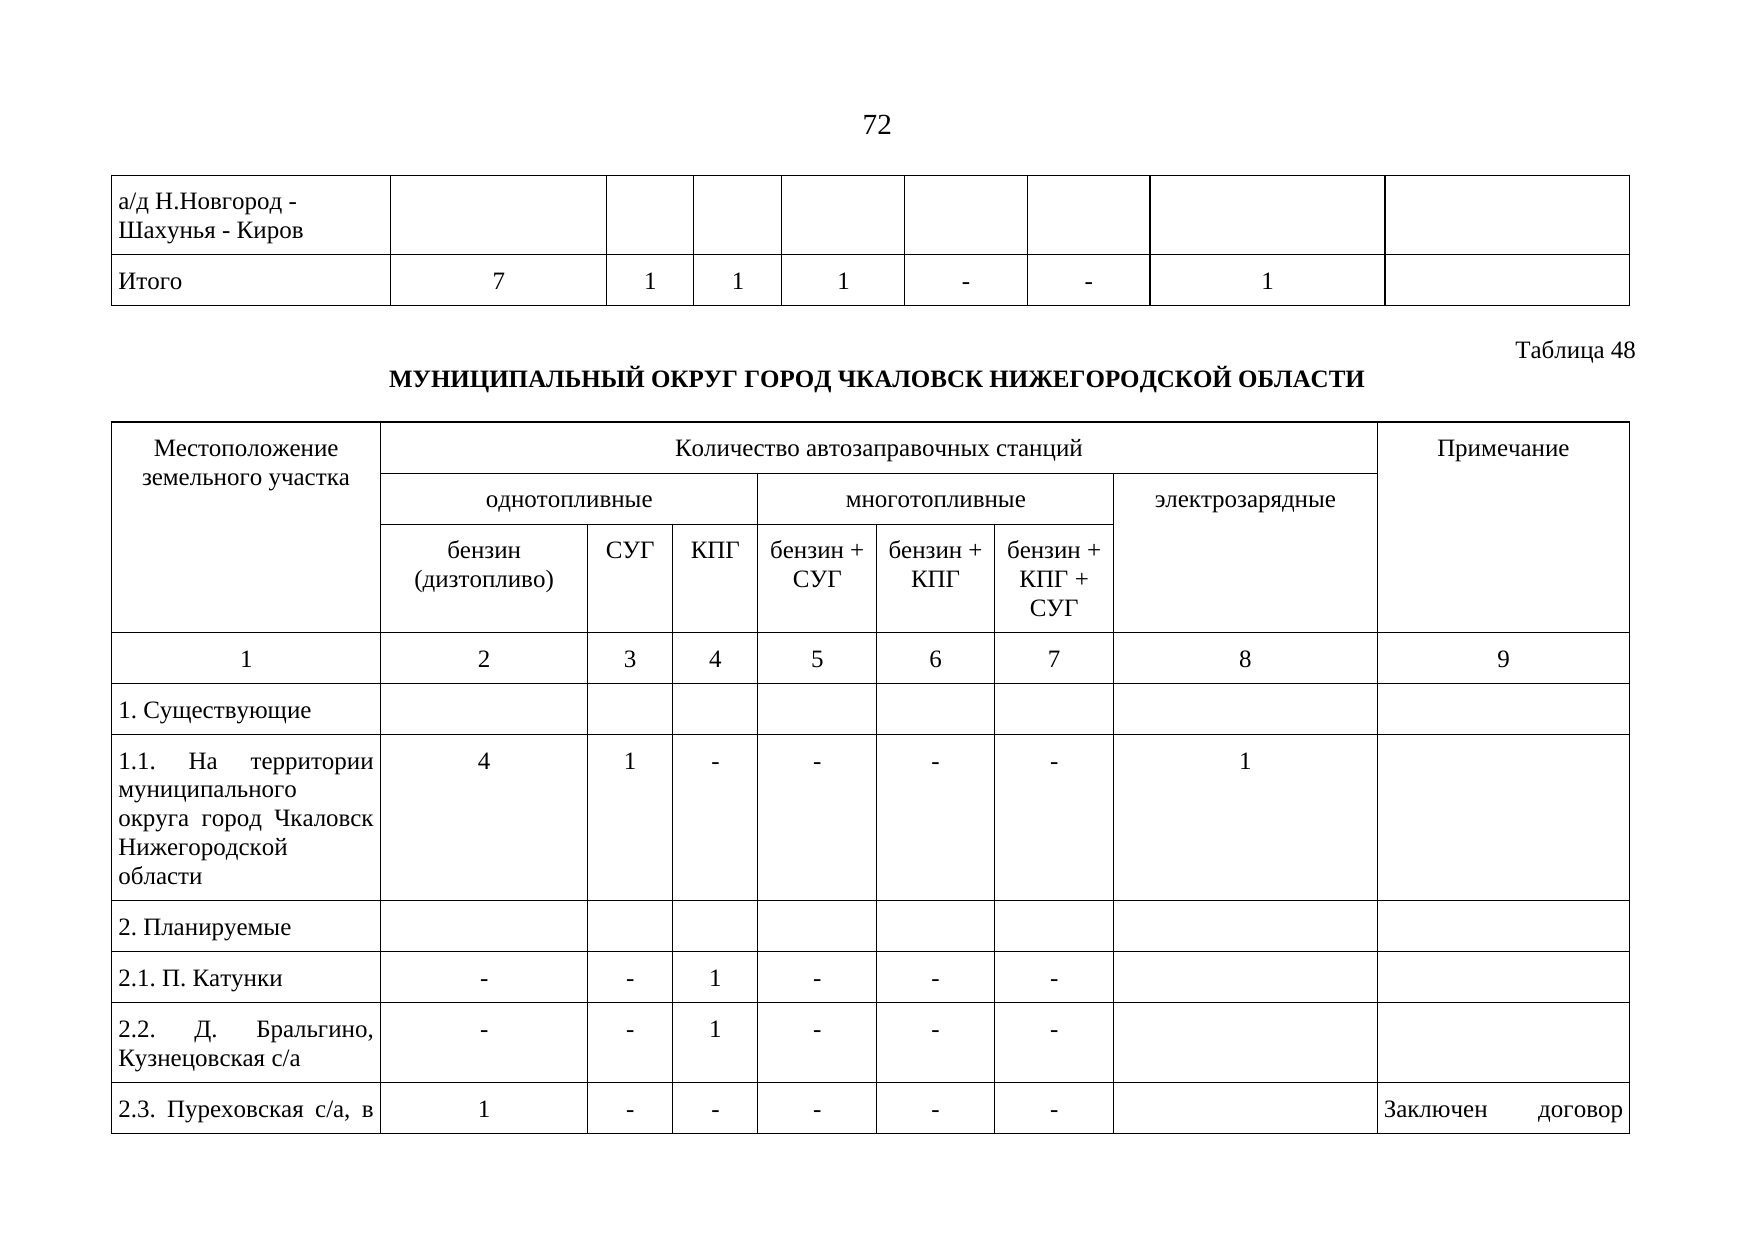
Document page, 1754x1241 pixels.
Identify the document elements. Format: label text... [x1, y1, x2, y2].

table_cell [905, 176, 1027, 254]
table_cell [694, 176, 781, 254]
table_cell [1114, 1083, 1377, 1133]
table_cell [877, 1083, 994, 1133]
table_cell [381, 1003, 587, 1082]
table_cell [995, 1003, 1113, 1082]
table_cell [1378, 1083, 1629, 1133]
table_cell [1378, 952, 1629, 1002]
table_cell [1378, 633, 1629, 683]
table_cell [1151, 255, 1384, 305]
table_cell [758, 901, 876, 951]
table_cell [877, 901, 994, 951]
text Таблица 48 [118, 335, 1636, 364]
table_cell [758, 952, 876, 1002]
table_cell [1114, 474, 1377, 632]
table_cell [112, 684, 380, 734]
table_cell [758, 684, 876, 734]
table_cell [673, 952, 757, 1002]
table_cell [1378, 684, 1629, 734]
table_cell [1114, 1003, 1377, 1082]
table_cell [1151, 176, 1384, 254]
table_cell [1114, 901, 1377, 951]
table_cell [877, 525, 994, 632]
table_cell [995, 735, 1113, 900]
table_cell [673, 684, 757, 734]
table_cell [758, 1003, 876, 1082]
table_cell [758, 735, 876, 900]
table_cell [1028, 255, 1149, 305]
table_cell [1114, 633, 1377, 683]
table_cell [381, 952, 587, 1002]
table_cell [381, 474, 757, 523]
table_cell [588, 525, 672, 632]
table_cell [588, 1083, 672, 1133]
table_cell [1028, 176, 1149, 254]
title МУНИЦИПАЛЬНЫЙ ОКРУГ ГОРОД ЧКАЛОВСК НИЖЕГОРОДСКОЙ ОБЛАСТИ [118, 364, 1636, 393]
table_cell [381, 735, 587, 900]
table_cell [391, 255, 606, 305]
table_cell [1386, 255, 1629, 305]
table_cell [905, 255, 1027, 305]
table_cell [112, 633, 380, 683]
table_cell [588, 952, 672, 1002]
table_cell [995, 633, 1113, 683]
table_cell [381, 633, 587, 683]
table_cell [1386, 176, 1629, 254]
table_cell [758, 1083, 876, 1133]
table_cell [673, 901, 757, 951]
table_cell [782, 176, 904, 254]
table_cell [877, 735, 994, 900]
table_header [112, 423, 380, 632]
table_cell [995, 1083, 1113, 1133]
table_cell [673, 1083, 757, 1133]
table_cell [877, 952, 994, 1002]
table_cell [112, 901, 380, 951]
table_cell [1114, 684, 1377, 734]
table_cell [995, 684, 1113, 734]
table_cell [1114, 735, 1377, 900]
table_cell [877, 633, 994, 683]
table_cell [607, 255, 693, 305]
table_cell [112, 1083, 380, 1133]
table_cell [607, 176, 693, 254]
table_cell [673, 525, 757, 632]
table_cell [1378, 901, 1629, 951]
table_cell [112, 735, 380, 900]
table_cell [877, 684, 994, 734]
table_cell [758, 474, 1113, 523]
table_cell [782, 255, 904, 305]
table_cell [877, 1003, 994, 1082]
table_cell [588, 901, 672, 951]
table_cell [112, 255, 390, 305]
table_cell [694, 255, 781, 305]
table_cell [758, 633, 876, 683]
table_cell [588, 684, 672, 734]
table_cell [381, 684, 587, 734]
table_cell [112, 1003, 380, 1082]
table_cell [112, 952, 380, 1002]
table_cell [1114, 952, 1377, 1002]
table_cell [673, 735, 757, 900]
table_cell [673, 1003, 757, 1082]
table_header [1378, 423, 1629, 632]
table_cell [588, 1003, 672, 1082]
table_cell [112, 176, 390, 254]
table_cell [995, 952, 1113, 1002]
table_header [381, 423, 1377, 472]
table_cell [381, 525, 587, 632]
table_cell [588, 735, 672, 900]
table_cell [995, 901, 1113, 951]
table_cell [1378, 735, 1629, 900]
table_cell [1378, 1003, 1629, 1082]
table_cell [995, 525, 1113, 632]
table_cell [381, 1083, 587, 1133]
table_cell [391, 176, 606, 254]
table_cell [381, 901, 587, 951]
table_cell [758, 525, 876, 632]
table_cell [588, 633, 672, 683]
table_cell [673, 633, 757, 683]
